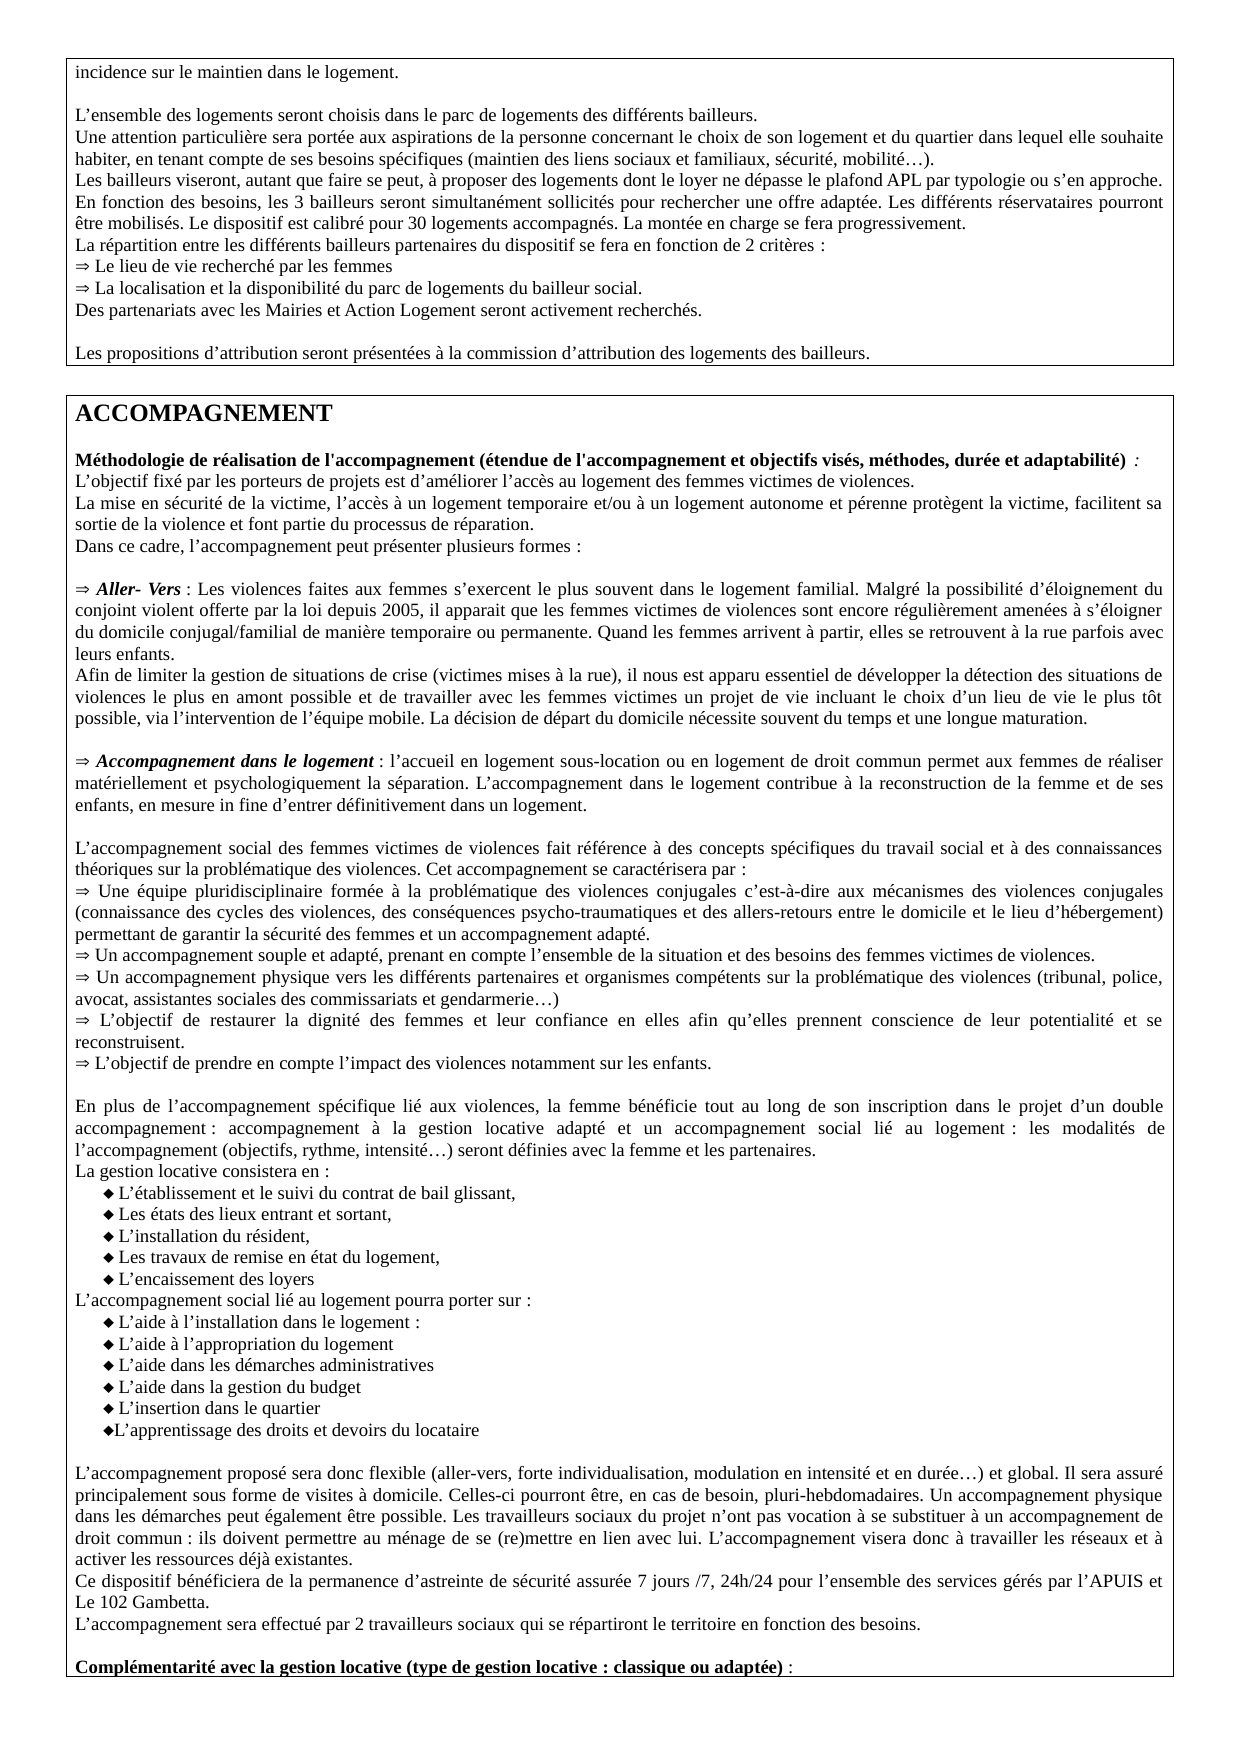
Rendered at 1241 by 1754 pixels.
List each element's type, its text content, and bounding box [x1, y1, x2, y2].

text La mise en sécurité de la victime, l’accès à un logement temporaire et/ou à un logement autonome et pérenne protègent la victime, facilitent sa sortie de la violence et font partie du processus de réparation. [75, 492, 1165, 535]
text L’aide à l’appropriation du logement [75, 1332, 1165, 1354]
text L’établissement et le suivi du contrat de bail glissant, [75, 1182, 1165, 1203]
text Une attention particulière sera portée aux aspirations de la personne concernant le choix de son logement et du quartier dans lequel elle souhaite habiter, en tenant compte de ses besoins spécifiques (maintien des liens sociaux et familiaux, sécurité, mobilité…). [75, 126, 1165, 169]
text La localisation et la disponibilité du parc de logements du bailleur social. [75, 277, 1165, 298]
text L’insertion dans le quartier [75, 1397, 1165, 1419]
text L’aide dans les démarches administratives [75, 1354, 1165, 1376]
text En fonction des besoins, les 3 bailleurs seront simultanément sollicités pour rechercher une offre adaptée. Les différents réservataires pourront être mobilisés. Le dispositif est calibré pour 30 logements accompagnés. La montée en charge se fera progressivement. [75, 191, 1165, 234]
text Un accompagnement physique vers les différents partenaires et organismes compétents sur la problématique des violences (tribunal, police, avocat, assistantes sociales des commissariats et gendarmerie…) [75, 966, 1165, 1009]
text L’apprentissage des droits et devoirs du locataire [75, 1419, 1165, 1440]
text Complémentarité avec la gestion locative (type de gestion locative : classique ou adaptée) : [75, 1656, 1165, 1676]
text Ce dispositif bénéficiera de la permanence d’astreinte de sécurité assurée 7 jours /7, 24h/24 pour l’ensemble des services gérés par l’APUIS et Le 102 Gambetta. [75, 1570, 1165, 1613]
text Un accompagnement souple et adapté, prenant en compte l’ensemble de la situation et des besoins des femmes victimes de violences. [75, 944, 1165, 966]
text L’accompagnement proposé sera donc flexible (aller-vers, forte individualisation, modulation en intensité et en durée…) et global. Il sera assuré principalement sous forme de visites à domicile. Celles-ci pourront être, en cas de besoin, pluri-hebdomadaires. Un accompagnement physique dans les démarches peut également être possible. Les travailleurs sociaux du projet n’ont pas vocation à se substituer à un accompagnement de droit commun : ils doivent permettre au ménage de se (re)mettre en lien avec lui. L’accompagnement visera donc à travailler les réseaux et à activer les ressources déjà existantes. [75, 1462, 1165, 1570]
text Des partenariats avec les Mairies et Action Logement seront activement recherchés. [75, 298, 1165, 320]
text Les états des lieux entrant et sortant, [75, 1203, 1165, 1225]
text La gestion locative consistera en : [75, 1160, 1165, 1182]
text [67, 59, 1173, 83]
text L’installation du résident, [75, 1225, 1165, 1246]
text L’objectif de restaurer la dignité des femmes et leur confiance en elles afin qu’elles prennent conscience de leur potentialité et se reconstruisent. [75, 1009, 1165, 1052]
text Méthodologie de réalisation de l'accompagnement (étendue de l'accompagnement et objectifs visés, méthodes, durée et adaptabilité) : [75, 448, 1165, 470]
text L’accompagnement social des femmes victimes de violences fait référence à des concepts spécifiques du travail social et à des connaissances théoriques sur la problématique des violences. Cet accompagnement se caractérisera par : [75, 837, 1165, 880]
text Afin de limiter la gestion de situations de crise (victimes mises à la rue), il nous est apparu essentiel de développer la détection des situations de violences le plus en amont possible et de travailler avec les femmes victimes un projet de vie incluant le choix d’un lieu de vie le plus tôt possible, via l’intervention de l’équipe mobile. La décision de départ du domicile nécessite souvent du temps et une longue maturation. [75, 664, 1165, 729]
text L’aide à l’installation dans le logement : [75, 1311, 1165, 1332]
text Aller- Vers : Les violences faites aux femmes s’exercent le plus souvent dans le logement familial. Malgré la possibilité d’éloignement du conjoint violent offerte par la loi depuis 2005, il apparait que les femmes victimes de violences sont encore régulièrement amenées à s’éloigner du domicile conjugal/familial de manière temporaire ou permanente. Quand les femmes arrivent à partir, elles se retrouvent à la rue parfois avec leurs enfants. [75, 578, 1165, 664]
text L’accompagnement social lié au logement pourra porter sur : [75, 1289, 1165, 1311]
text L’objectif fixé par les porteurs de projets est d’améliorer l’accès au logement des femmes victimes de violences. [75, 470, 1165, 492]
text Dans ce cadre, l’accompagnement peut présenter plusieurs formes : [75, 535, 1165, 556]
text L’ensemble des logements seront choisis dans le parc de logements des différents bailleurs. [75, 104, 1165, 126]
text Les propositions d’attribution seront présentées à la commission d’attribution des logements des bailleurs. [67, 338, 1173, 365]
text L’aide dans la gestion du budget [75, 1376, 1165, 1397]
text Les bailleurs viseront, autant que faire se peut, à proposer des logements dont le loyer ne dépasse le plafond APL par typologie ou s’en approche. [75, 169, 1165, 191]
text Une équipe pluridisciplinaire formée à la problématique des violences conjugales c’est-à-dire aux mécanismes des violences conjugales (connaissance des cycles des violences, des conséquences psycho-traumatiques et des allers-retours entre le domicile et le lieu d’hébergement) permettant de garantir la sécurité des femmes et un accompagnement adapté. [75, 880, 1165, 944]
text ACCOMPAGNEMENT [67, 396, 1173, 427]
text L’objectif de prendre en compte l’impact des violences notamment sur les enfants. [75, 1052, 1165, 1074]
text La répartition entre les différents bailleurs partenaires du dispositif se fera en fonction de 2 critères : [75, 234, 1165, 255]
text Les travaux de remise en état du logement, [75, 1246, 1165, 1268]
text Accompagnement dans le logement : l’accueil en logement sous-location ou en logement de droit commun permet aux femmes de réaliser matériellement et psychologiquement la séparation. L’accompagnement dans le logement contribue à la reconstruction de la femme et de ses enfants, en mesure in fine d’entrer définitivement dans un logement. [75, 750, 1165, 815]
text L’accompagnement sera effectué par 2 travailleurs sociaux qui se répartiront le territoire en fonction des besoins. [75, 1613, 1165, 1634]
text L’encaissement des loyers [75, 1268, 1165, 1289]
text En plus de l’accompagnement spécifique lié aux violences, la femme bénéficie tout au long de son inscription dans le projet d’un double accompagnement : accompagnement à la gestion locative adapté et un accompagnement social lié au logement : les modalités de l’accompagnement (objectifs, rythme, intensité…) seront définies avec la femme et les partenaires. [75, 1095, 1165, 1160]
text Le lieu de vie recherché par les femmes [75, 255, 1165, 277]
